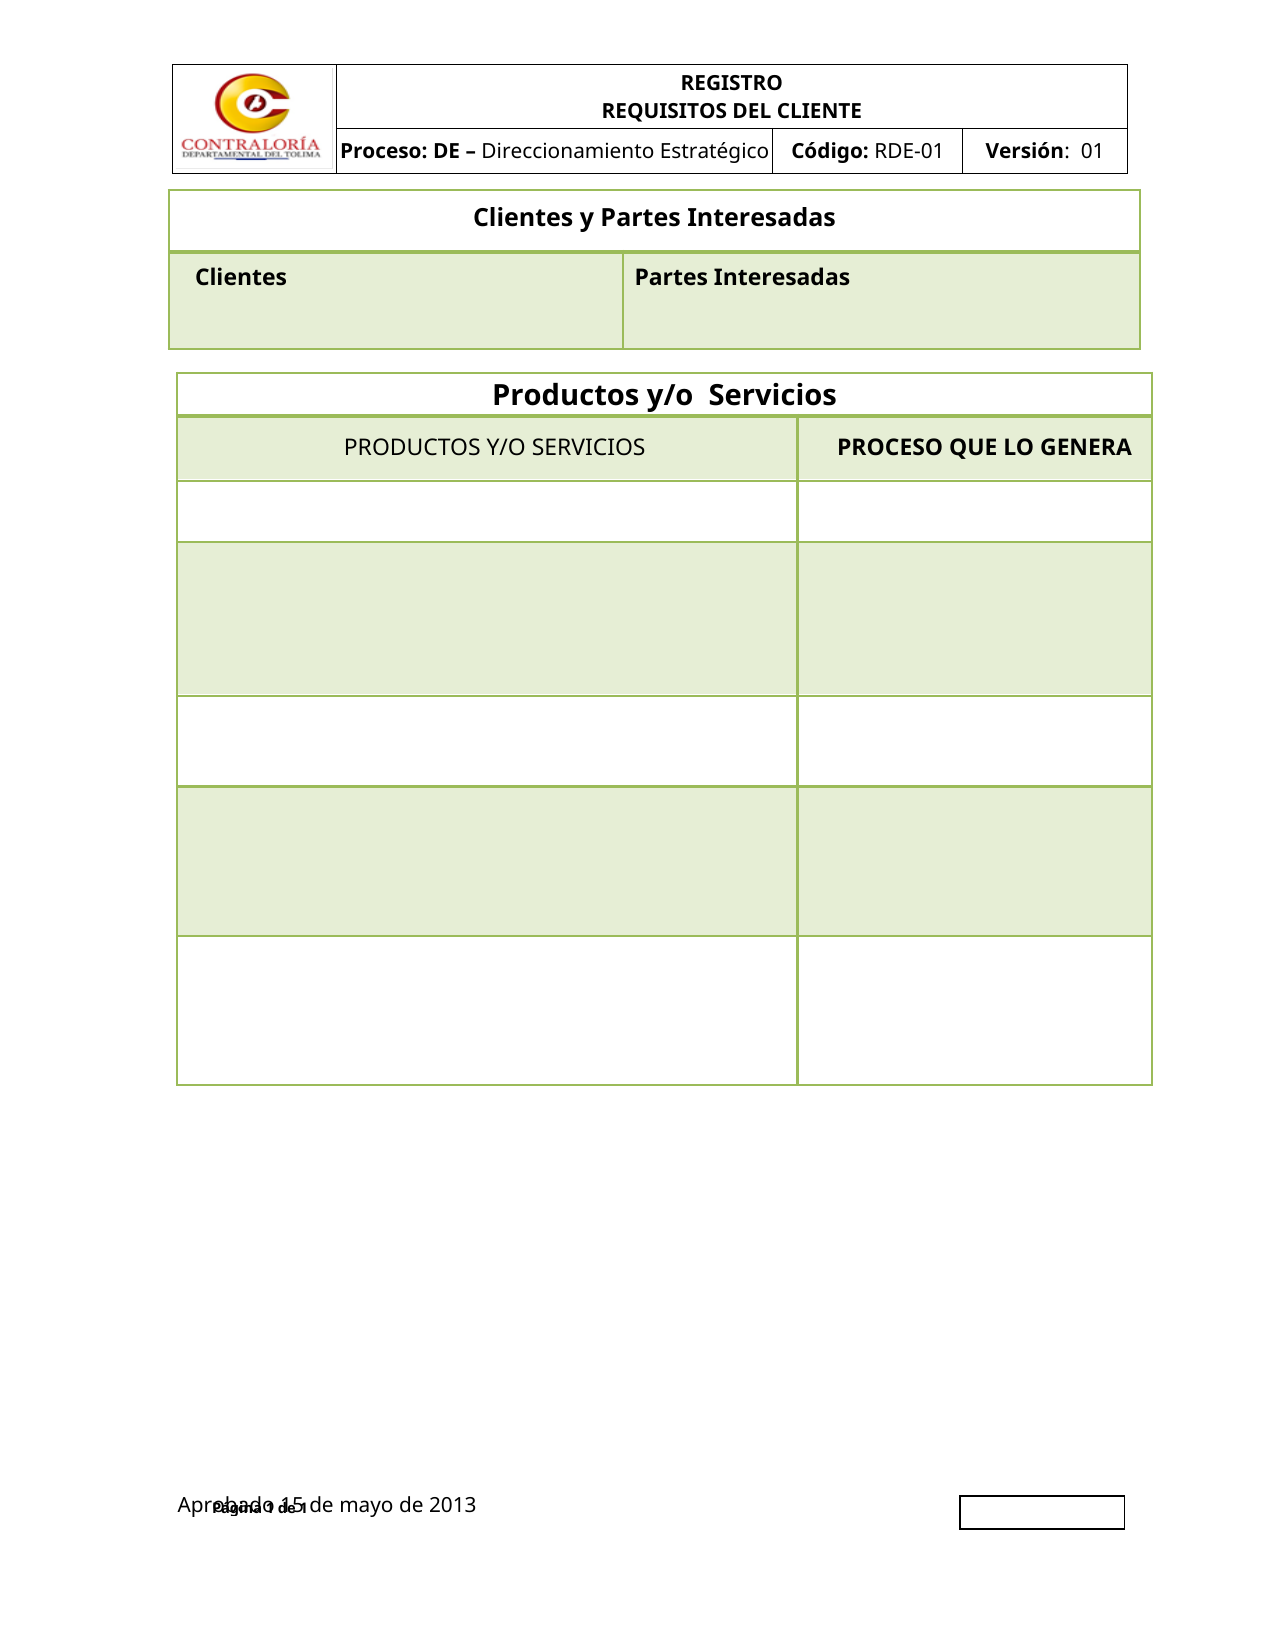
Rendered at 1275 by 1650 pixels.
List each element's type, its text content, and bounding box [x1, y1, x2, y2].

picture [175, 68, 334, 170]
table_cell [799, 482, 1151, 541]
table_cell [799, 788, 1151, 935]
table_header Clientes y Partes Interesadas [170, 191, 1139, 249]
table_cell [799, 543, 1151, 694]
table_cell [178, 543, 796, 694]
table_cell [799, 697, 1151, 785]
table_cell [178, 937, 796, 1084]
table_cell [178, 788, 796, 935]
table_cell PRODUCTOS Y/O SERVICIOS [178, 418, 796, 479]
table_header Productos y/o Servicios [178, 374, 1151, 413]
table_cell Clientes [170, 254, 622, 348]
table_cell PROCESO QUE LO GENERA [799, 418, 1151, 479]
table_cell [178, 482, 796, 541]
table_cell [799, 937, 1151, 1084]
table_cell [178, 697, 796, 785]
table_cell Partes Interesadas [624, 254, 1139, 348]
